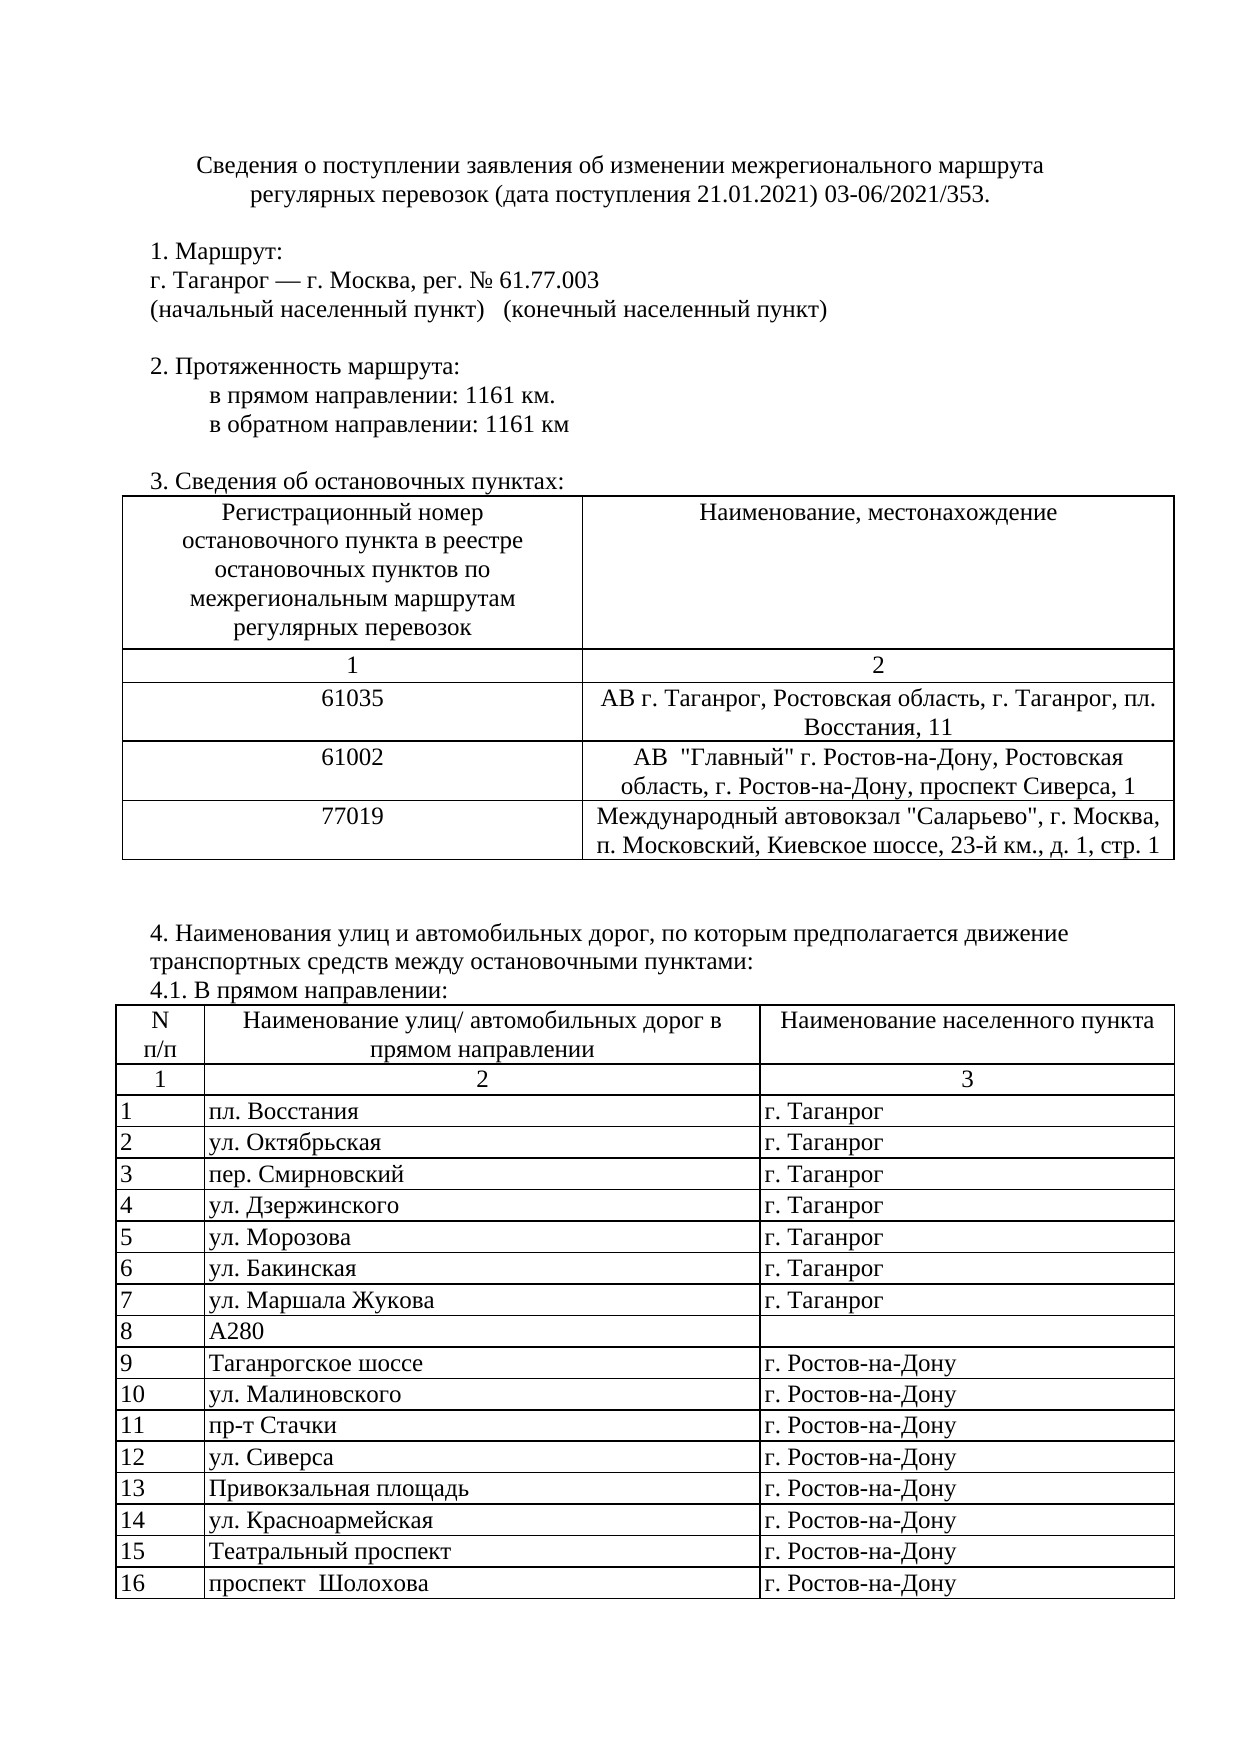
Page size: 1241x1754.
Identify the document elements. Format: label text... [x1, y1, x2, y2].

table_cell 2 [205, 1065, 759, 1094]
table_cell 9 [117, 1348, 204, 1377]
table_cell ул. Маршала Жукова [205, 1285, 759, 1314]
table_cell 3 [761, 1065, 1174, 1094]
text 4. Наименования улиц и автомобильных дорог, по которым предполагается движение транспортных средств между остановочными пунктами: [150, 918, 1090, 975]
table_cell 2 [117, 1127, 204, 1157]
table_header N п/п [117, 1006, 204, 1063]
table_cell 7 [117, 1285, 204, 1314]
table_cell г. Таганрог [761, 1096, 1174, 1126]
table_cell Таганрогское шоссе [205, 1348, 759, 1377]
table_cell Театральный проспект [205, 1536, 759, 1566]
table_header Наименование, местонахождение [583, 497, 1173, 648]
table_cell г. Ростов-на-Дону [761, 1442, 1174, 1472]
table_cell 61002 [123, 742, 582, 799]
table_cell ул. Сиверса [205, 1442, 759, 1472]
table_cell г. Ростов-на-Дону [761, 1411, 1174, 1440]
table_cell 1 [123, 650, 582, 681]
table_header Наименование населенного пункта [761, 1006, 1174, 1063]
text 4.1. В прямом направлении: [150, 975, 1090, 1004]
text (начальный населенный пункт) (конечный населенный пункт) [150, 294, 1090, 322]
text 3. Сведения об остановочных пунктах: [150, 466, 1090, 495]
table_cell 3 [117, 1159, 204, 1189]
table_cell ул. Дзержинского [205, 1190, 759, 1220]
table_cell ул. Малиновского [205, 1379, 759, 1409]
table_cell г. Ростов-на-Дону [761, 1536, 1174, 1566]
table_cell 77019 [123, 801, 582, 858]
table_cell проспект Шолохова [205, 1568, 759, 1598]
table_cell ул. Октябрьская [205, 1127, 759, 1157]
text Сведения о поступлении заявления об изменении межрегионального маршрута регулярных перевозок (дата поступления 21.01.2021) 03-06/2021/353. [150, 150, 1090, 207]
table_cell г. Таганрог [761, 1127, 1174, 1157]
table_cell 11 [117, 1411, 204, 1440]
table_cell 10 [117, 1379, 204, 1409]
table_cell 8 [117, 1316, 204, 1346]
table_cell пр-т Стачки [205, 1411, 759, 1440]
text г. Таганрог — г. Москва, рег. № 61.77.003 [150, 265, 1090, 294]
table_header Наименование улиц/ автомобильных дорог в прямом направлении [205, 1006, 759, 1063]
table_cell г. Таганрог [761, 1159, 1174, 1189]
table_cell г. Таганрог [761, 1285, 1174, 1314]
table_cell 1 [117, 1065, 204, 1094]
table_cell ул. Бакинская [205, 1253, 759, 1283]
table_header Регистрационный номер остановочного пункта в реестре остановочных пунктов по межрегиональным маршрутам регулярных перевозок [123, 497, 582, 648]
table_cell 13 [117, 1473, 204, 1503]
table_cell Международный автовокзал "Саларьево", г. Москва, п. Московский, Киевское шоссе, 23-й км., д. 1, стр. 1 [583, 801, 1173, 858]
table_cell 61035 [123, 683, 582, 740]
table_cell пер. Смирновский [205, 1159, 759, 1189]
table_cell АВ г. Таганрог, Ростовская область, г. Таганрог, пл. Восстания, 11 [583, 683, 1173, 740]
table_cell ул. Красноармейская [205, 1505, 759, 1535]
table_cell г. Ростов-на-Дону [761, 1568, 1174, 1598]
table_cell А280 [205, 1316, 759, 1346]
table_cell 12 [117, 1442, 204, 1472]
table_cell г. Таганрог [761, 1222, 1174, 1252]
table_cell г. Таганрог [761, 1253, 1174, 1283]
table_cell г. Ростов-на-Дону [761, 1505, 1174, 1535]
table_cell г. Ростов-на-Дону [761, 1473, 1174, 1503]
table_cell 6 [117, 1253, 204, 1283]
text 2. Протяженность маршрута: [150, 351, 1090, 380]
table_cell Привокзальная площадь [205, 1473, 759, 1503]
table_cell АВ "Главный" г. Ростов-на-Дону, Ростовская область, г. Ростов-на-Дону, проспект Сиверса, 1 [583, 742, 1173, 799]
table_cell [761, 1316, 1174, 1346]
table_cell г. Ростов-на-Дону [761, 1348, 1174, 1377]
table_cell 15 [117, 1536, 204, 1566]
table_cell 14 [117, 1505, 204, 1535]
table_cell ул. Морозова [205, 1222, 759, 1252]
text 1. Маршрут: [150, 236, 1090, 265]
table_cell 5 [117, 1222, 204, 1252]
table_cell 1 [117, 1096, 204, 1126]
table_cell 4 [117, 1190, 204, 1220]
text в обратном направлении: 1161 км [150, 409, 1090, 437]
table_cell пл. Восстания [205, 1096, 759, 1126]
table_cell 2 [583, 650, 1173, 681]
table_cell г. Таганрог [761, 1190, 1174, 1220]
table_cell 16 [117, 1568, 204, 1598]
text в прямом направлении: 1161 км. [150, 380, 1090, 409]
table_cell г. Ростов-на-Дону [761, 1379, 1174, 1409]
